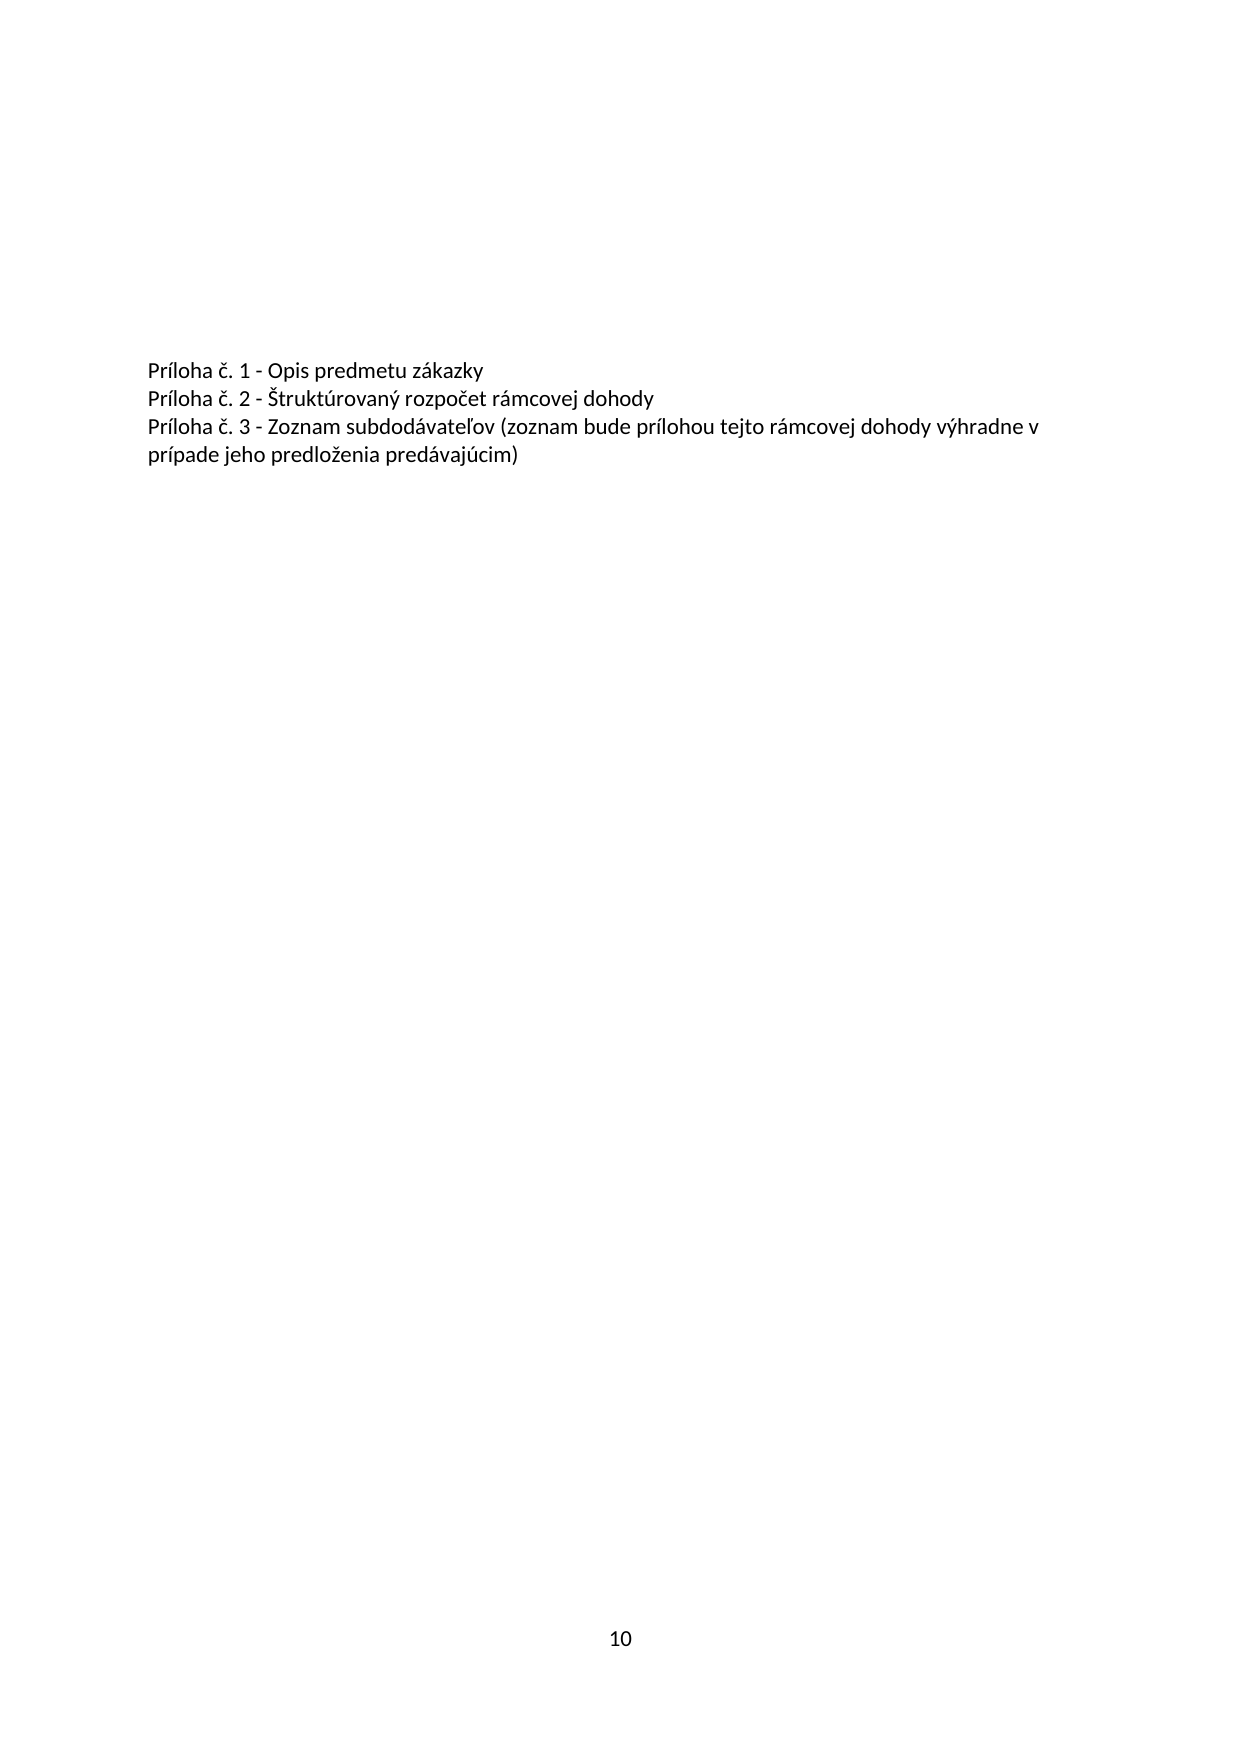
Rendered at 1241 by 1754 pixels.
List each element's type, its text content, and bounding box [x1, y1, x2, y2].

text Príloha č. 1 - Opis predmetu zákazky [148, 356, 1093, 384]
text Príloha č. 3 - Zoznam subdodávateľov (zoznam bude prílohou tejto rámcovej dohody výhradne v prípade jeho predloženia predávajúcim) [148, 412, 1093, 468]
text Príloha č. 2 - Štruktúrovaný rozpočet rámcovej dohody [148, 384, 1093, 412]
